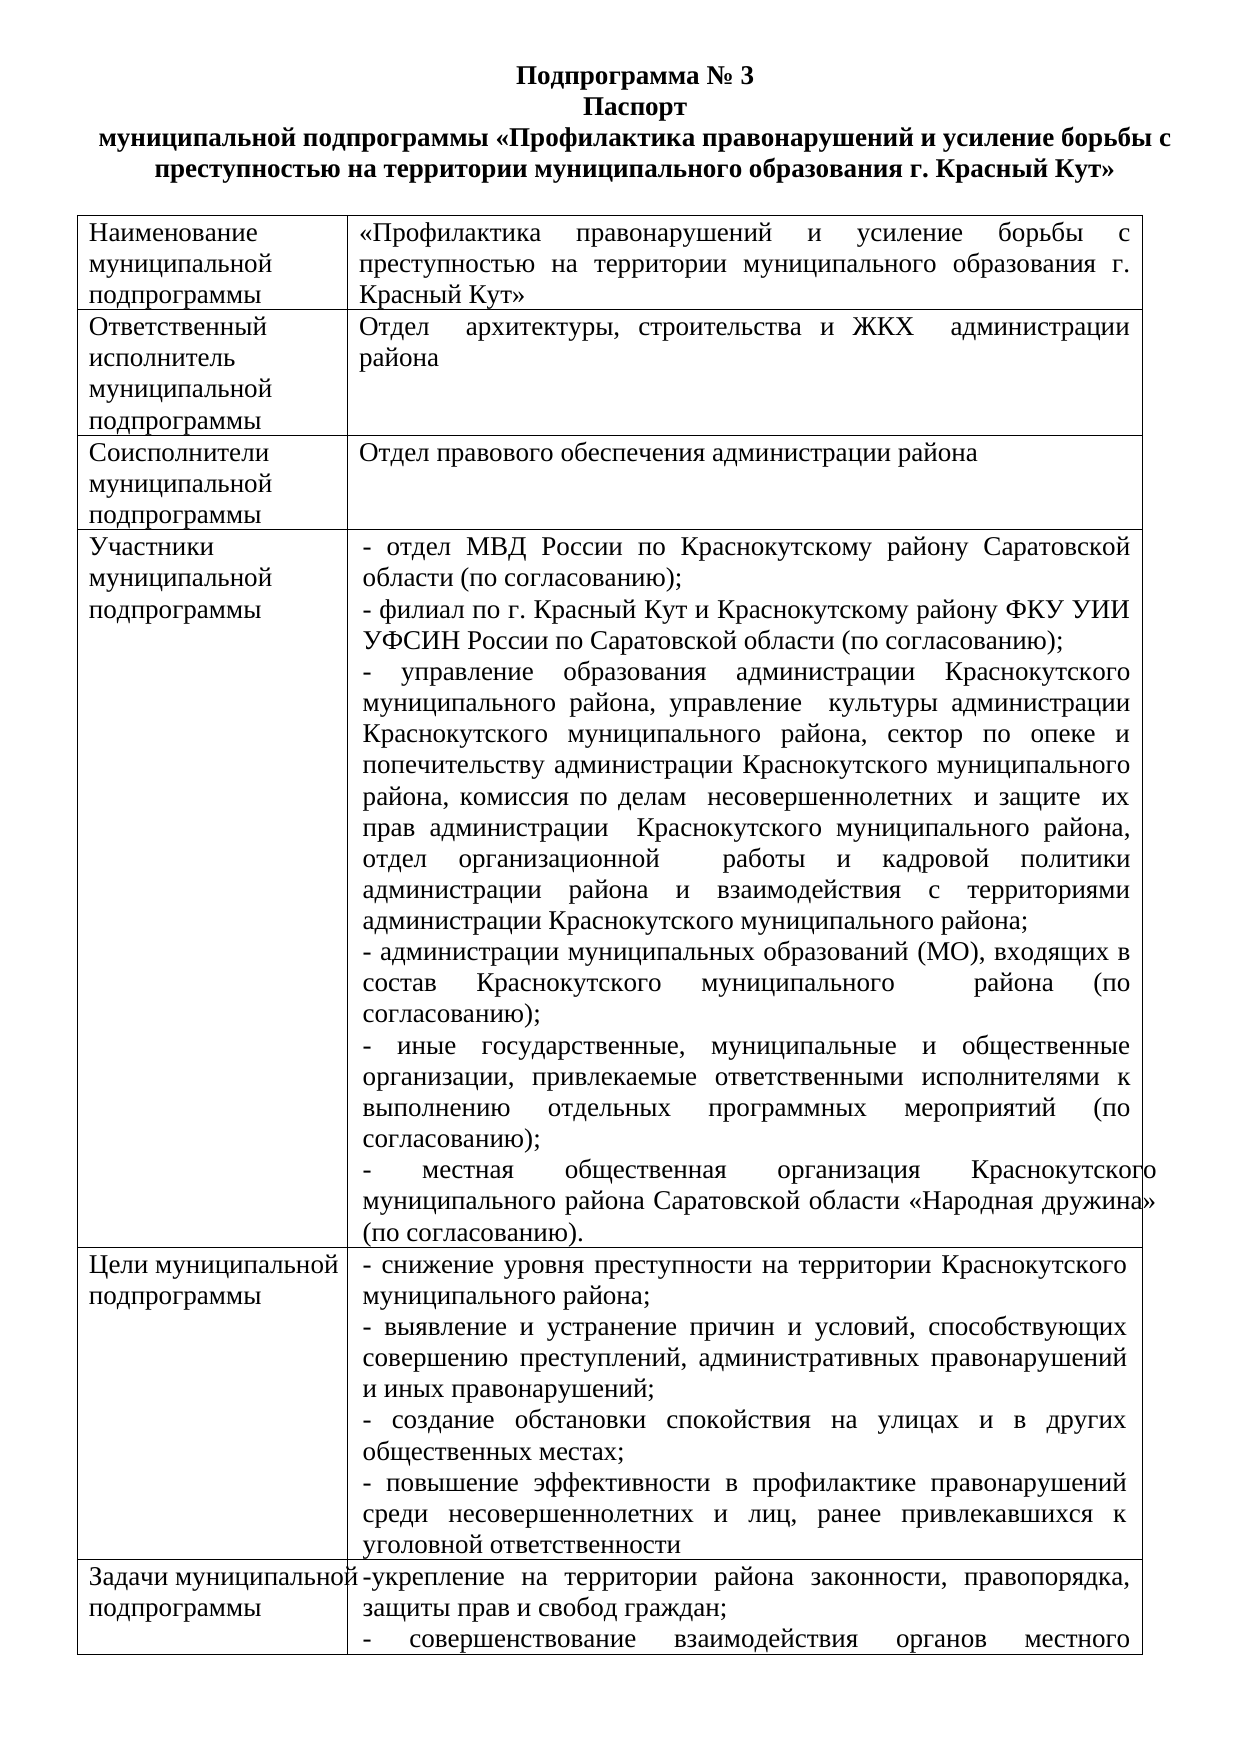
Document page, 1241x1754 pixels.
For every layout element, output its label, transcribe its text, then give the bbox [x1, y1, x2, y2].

text Подпрограмма № 3 [89, 59, 1181, 90]
table_header «Профилактика правонарушений и усиление борьбы с преступностью на территории муниципального образования г. Красный Кут» [348, 216, 1142, 309]
table_cell Участники муниципальной подпрограммы [78, 530, 347, 1247]
table_cell Соисполнители муниципальной подпрограммы [78, 436, 347, 529]
table_cell Отдел архитектуры, строительства и ЖКХ администрации района [348, 310, 1142, 435]
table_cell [78, 1560, 347, 1654]
text Паспорт [89, 90, 1181, 121]
text муниципальной подпрограммы «Профилактика правонарушений и усиление борьбы с преступностью на территории муниципального образования г. Красный Кут» [89, 121, 1181, 184]
table_cell Цели муниципальной подпрограммы [78, 1248, 347, 1559]
table_cell - отдел МВД России по Краснокутскому району Саратовской области (по согласованию); - филиал по г. Красный Кут и Краснокутскому району ФКУ УИИ УФСИН России по Саратовской области (по согласованию); - управление образования администрации Краснокутского муниципального района, управление культуры администрации Краснокутского муниципального района, сектор по опеке и попечительству администрации Краснокутского муниципального района, комиссия по делам несовершеннолетних и защите их прав администрации Краснокутского муниципального района, отдел организационной работы и кадровой политики администрации района и взаимодействия с территориями администрации Краснокутского муниципального района; - администрации муниципальных образований (МО), входящих в состав Краснокутского муниципального района (по согласованию); - иные государственные, муниципальные и общественные организации, привлекаемые ответственными исполнителями к выполнению отдельных программных мероприятий (по согласованию); - местная общественная организация Краснокутского муниципального района Саратовской области «Народная дружина» (по согласованию). [348, 530, 1142, 1247]
table_cell Ответственный исполнитель муниципальной подпрограммы [78, 310, 347, 435]
table_header Наименование муниципальной подпрограммы [78, 216, 347, 309]
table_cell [348, 1560, 1142, 1654]
table_cell Отдел правового обеспечения администрации района [348, 436, 1142, 529]
table_cell - снижение уровня преступности на территории Краснокутского муниципального района; - выявление и устранение причин и условий, способствующих совершению преступлений, административных правонарушений и иных правонарушений; - создание обстановки спокойствия на улицах и в других общественных местах; - повышение эффективности в профилактике правонарушений среди несовершеннолетних и лиц, ранее привлекавшихся к уголовной ответственности [348, 1248, 1142, 1559]
